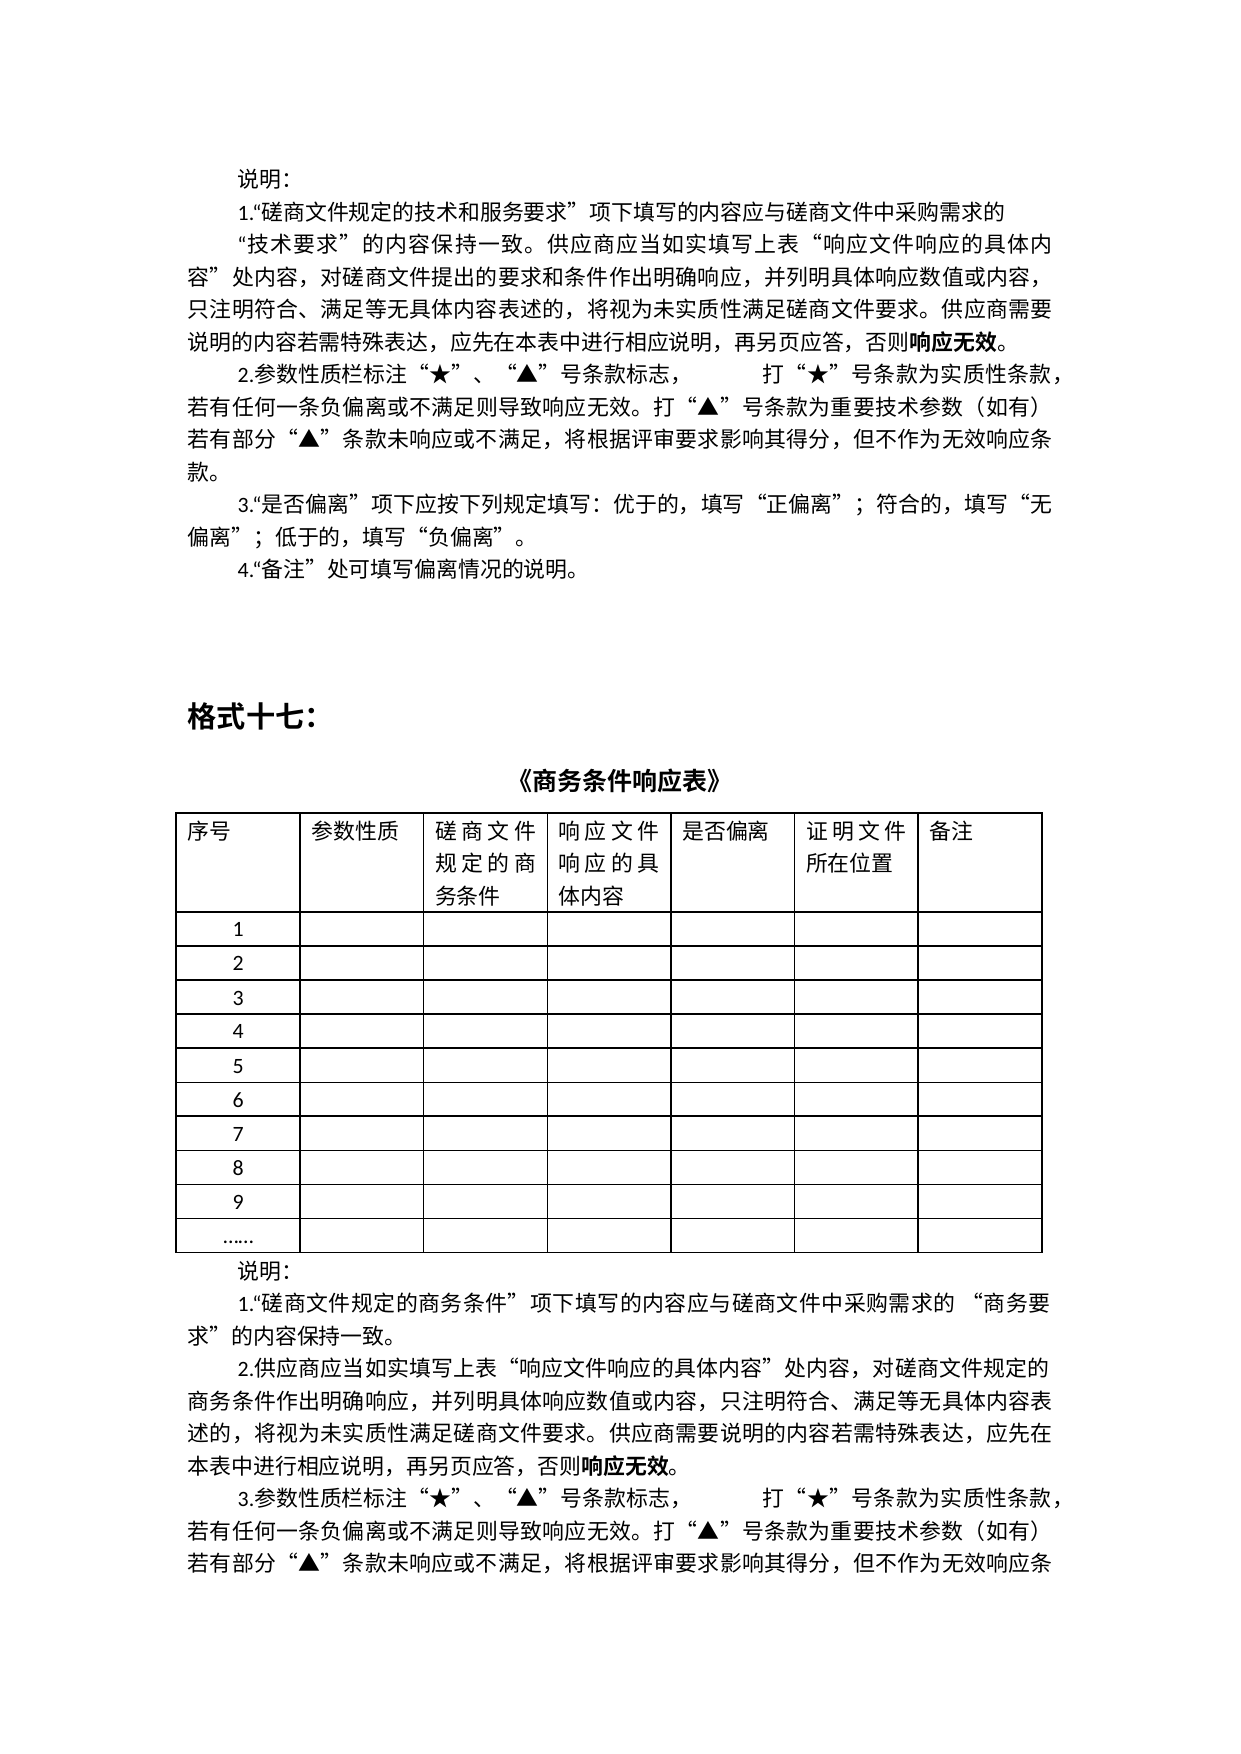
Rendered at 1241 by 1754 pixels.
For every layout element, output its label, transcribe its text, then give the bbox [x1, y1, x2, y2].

table_cell [424, 981, 547, 1013]
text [187, 1481, 1053, 1578]
table_cell [548, 1083, 670, 1115]
table_cell 2 [177, 947, 299, 979]
table_cell [301, 1015, 423, 1047]
table_cell [919, 1151, 1041, 1183]
table_cell [548, 1117, 670, 1149]
table_cell [301, 1151, 423, 1183]
text 2.参数性质栏标注“★”、“▲”号条款标志， 打“★”号条款为实质性条款，若有任何一条负偏离或不满足则导致响应无效。打“▲”号条款为重要技术参数（如有），若有部分“▲”条款未响应或不满足，将根据评审要求影响其得分，但不作为无效响应条款。 [187, 357, 1053, 487]
table_cell [919, 981, 1041, 1013]
table_cell [424, 1185, 547, 1218]
table_cell 7 [177, 1117, 299, 1149]
table_cell [795, 1219, 917, 1252]
table_cell [672, 913, 794, 945]
table_cell [672, 947, 794, 979]
table_cell [424, 1117, 547, 1149]
table_header 证明文件所在位置 [795, 814, 917, 911]
table_header 参数性质 [301, 814, 423, 911]
table_cell [919, 1015, 1041, 1047]
table_cell [548, 1151, 670, 1183]
table_cell [795, 1015, 917, 1047]
table_cell 1 [177, 913, 299, 945]
table_cell [301, 1219, 423, 1252]
text 说明： [187, 1253, 1053, 1286]
table_cell [672, 1185, 794, 1218]
table_cell [919, 1117, 1041, 1149]
table_cell [548, 981, 670, 1013]
table_cell [301, 1083, 423, 1115]
table_cell [919, 1049, 1041, 1081]
table_header 磋商文件规定的商务条件 [424, 814, 547, 911]
table_cell [795, 1117, 917, 1149]
table_cell 4 [177, 1015, 299, 1047]
text 说明： [187, 162, 1053, 194]
table_cell [795, 981, 917, 1013]
table_cell [548, 947, 670, 979]
table_cell [919, 1185, 1041, 1218]
text 1.“磋商文件规定的技术和服务要求”项下填写的内容应与磋商文件中采购需求的 “技术要求”的内容保持一致。供应商应当如实填写上表“响应文件响应的具体内容”处内容，对磋商文件提出的要求和条件作出明确响应，并列明具体响应数值或内容，只注明符合、满足等无具体内容表述的，将视为未实质性满足磋商文件要求。供应商需要说明的内容若需特殊表达，应先在本表中进行相应说明，再另页应答，否则响应无效。 [187, 194, 1053, 357]
table_cell [795, 947, 917, 979]
text 《商务条件响应表》 [187, 747, 1053, 812]
table_cell [672, 1151, 794, 1183]
table_cell [301, 947, 423, 979]
table_cell …… [177, 1219, 299, 1252]
table_cell [672, 981, 794, 1013]
text 格式十七： [187, 682, 1053, 747]
table_cell [424, 1151, 547, 1183]
table_header 备注 [919, 814, 1041, 911]
text 2.供应商应当如实填写上表“响应文件响应的具体内容”处内容，对磋商文件规定的商务条件作出明确响应，并列明具体响应数值或内容，只注明符合、满足等无具体内容表述的，将视为未实质性满足磋商文件要求。供应商需要说明的内容若需特殊表达，应先在本表中进行相应说明，再另页应答，否则响应无效。 [187, 1351, 1053, 1481]
table_cell [672, 1083, 794, 1115]
table_header 序号 [177, 814, 299, 911]
table_cell [301, 913, 423, 945]
table_header 是否偏离 [672, 814, 794, 911]
table_cell 5 [177, 1049, 299, 1081]
table_cell [795, 913, 917, 945]
table_cell [795, 1049, 917, 1081]
table_cell [424, 947, 547, 979]
table_cell 3 [177, 981, 299, 1013]
table_cell [548, 1015, 670, 1047]
table_cell [301, 1185, 423, 1218]
table_header 响应文件响应的具体内容 [548, 814, 670, 911]
table_cell [795, 1185, 917, 1218]
table_cell [424, 1219, 547, 1252]
table_cell [424, 913, 547, 945]
table_cell [919, 1083, 1041, 1115]
table_cell [424, 1049, 547, 1081]
table_cell [424, 1083, 547, 1115]
text 1.“磋商文件规定的商务条件”项下填写的内容应与磋商文件中采购需求的 “商务要求”的内容保持一致。 [187, 1286, 1053, 1351]
table_cell [301, 1117, 423, 1149]
text 3.“是否偏离”项下应按下列规定填写：优于的，填写“正偏离”；符合的，填写“无偏离”；低于的，填写“负偏离”。 [187, 487, 1053, 552]
table_cell [672, 1219, 794, 1252]
table_cell [548, 1219, 670, 1252]
table_cell [795, 1083, 917, 1115]
table_cell [548, 913, 670, 945]
table_cell [919, 947, 1041, 979]
table_cell 8 [177, 1151, 299, 1183]
table_cell [672, 1015, 794, 1047]
table_cell [672, 1117, 794, 1149]
table_cell [795, 1151, 917, 1183]
table_cell [424, 1015, 547, 1047]
table_cell 9 [177, 1185, 299, 1218]
text 4.“备注”处可填写偏离情况的说明。 [187, 552, 1053, 584]
table_cell [919, 1219, 1041, 1252]
table_cell [301, 981, 423, 1013]
table_cell 6 [177, 1083, 299, 1115]
table_cell [919, 913, 1041, 945]
table_cell [548, 1185, 670, 1218]
table_cell [548, 1049, 670, 1081]
table_cell [301, 1049, 423, 1081]
table_cell [672, 1049, 794, 1081]
